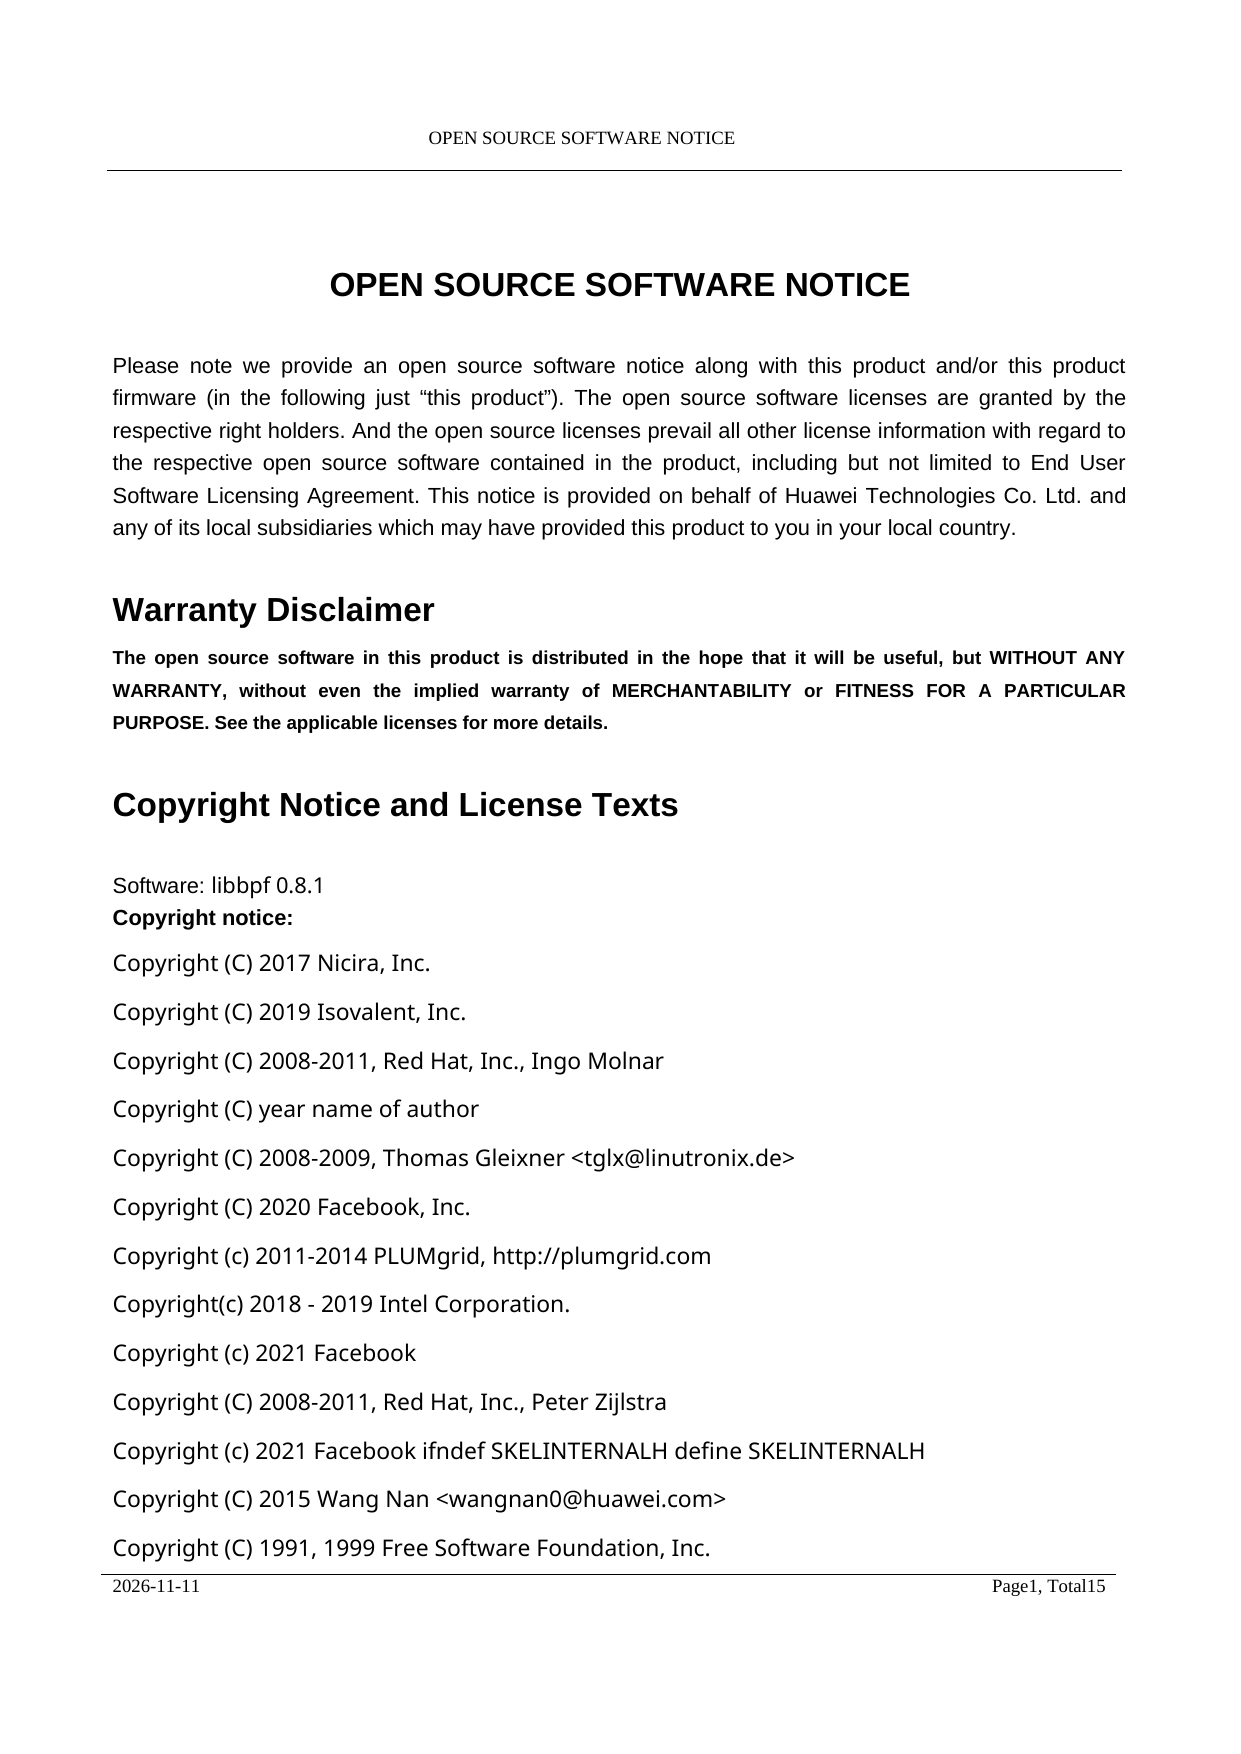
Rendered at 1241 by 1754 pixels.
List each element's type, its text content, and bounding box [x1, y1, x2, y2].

text Software: libbpf 0.8.1 [112, 869, 1128, 901]
text Copyright Notice and License Texts [112, 771, 1128, 836]
text Copyright notice: [112, 901, 1128, 934]
text OPEN SOURCE SOFTWARE NOTICE [112, 251, 1128, 316]
text The open source software in this product is distributed in the hope that it will be useful, but WITHOUT ANY WARRANTY, without even the implied warranty of MERCHANTABILITY or FITNESS FOR A PARTICULAR PURPOSE. See the applicable licenses for more details. [112, 641, 1128, 739]
text Warranty Disclaimer [112, 576, 1128, 641]
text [112, 947, 1128, 1564]
text Please note we provide an open source software notice along with this product and/or this product firmware (in the following just “this product”). The open source software licenses are granted by the respective right holders. And the open source licenses prevail all other license information with regard to the respective open source software contained in the product, including but not limited to End User Software Licensing Agreement. This notice is provided on behalf of Huawei Technologies Co. Ltd. and any of its local subsidiaries which may have provided this product to you in your local country. [112, 349, 1128, 544]
